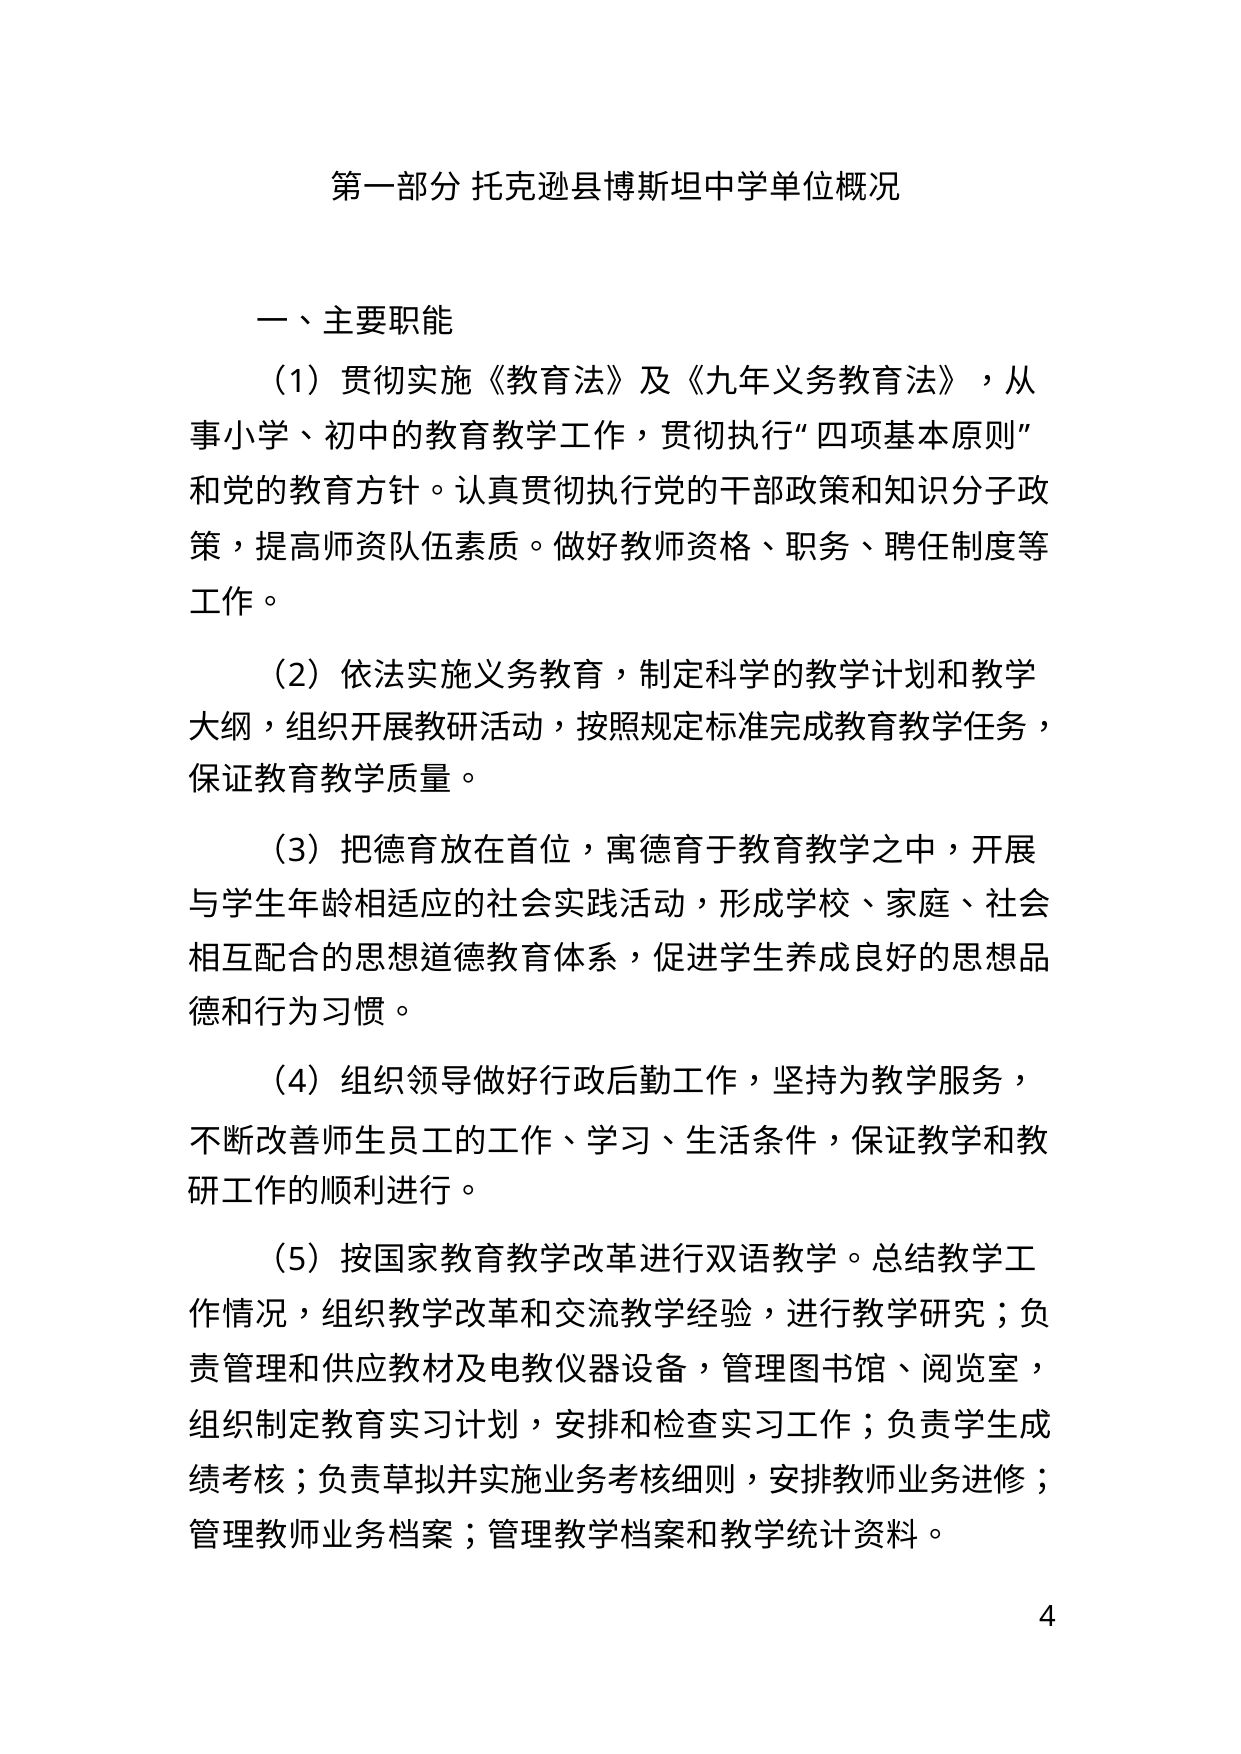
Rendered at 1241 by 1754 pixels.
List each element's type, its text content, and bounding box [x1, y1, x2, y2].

text （5）按国家教育教学改革进行双语教学。总结教学工 作情况，组织教学改革和交流教学经验，进行教学研究；负 责管理和供应教材及电教仪器设备，管理图书馆、阅览室， 组织制定教育实习计划，安排和检查实习工作；负责学生成 绩考核；负责草拟并实施业务考核细则，安排教师业务进修； 管理教师业务档案；管理教学档案和教学统计资料。 [189, 1236, 1060, 1556]
text （3）把德育放在首位，寓德育于教育教学之中，开展 与学生年龄相适应的社会实践活动，形成学校、家庭、社会 相互配合的思想道德教育体系，促进学生养成良好的思想品 德和行为习惯。 [188, 827, 1053, 1033]
text （2）依法实施义务教育，制定科学的教学计划和教学 大纲，组织开展教研活动，按照规定标准完成教育教学任务， 保证教育教学质量。 [188, 652, 1061, 800]
text （4）组织领导做好行政后勤工作，坚持为教学服务， [254, 1061, 1070, 1101]
text 不断改善师生员工的工作、学习、生活条件，保证教学和教 研工作的顺利进行。 [188, 1118, 1053, 1212]
text （1）贯彻实施《教育法》及《九年义务教育法》，从 事小学、初中的教育教学工作，贯彻执行“ 四项基本原则” 和党的教育方针。认真贯彻执行党的干部政策和知识分子政 策，提高师资队伍素质。做好教师资格、职务、聘任制度等 工作。 [189, 358, 1070, 623]
text 第一部分 托克逊县博斯坦中学单位概况 [330, 166, 1070, 207]
text 一、主要职能 [256, 299, 1070, 341]
